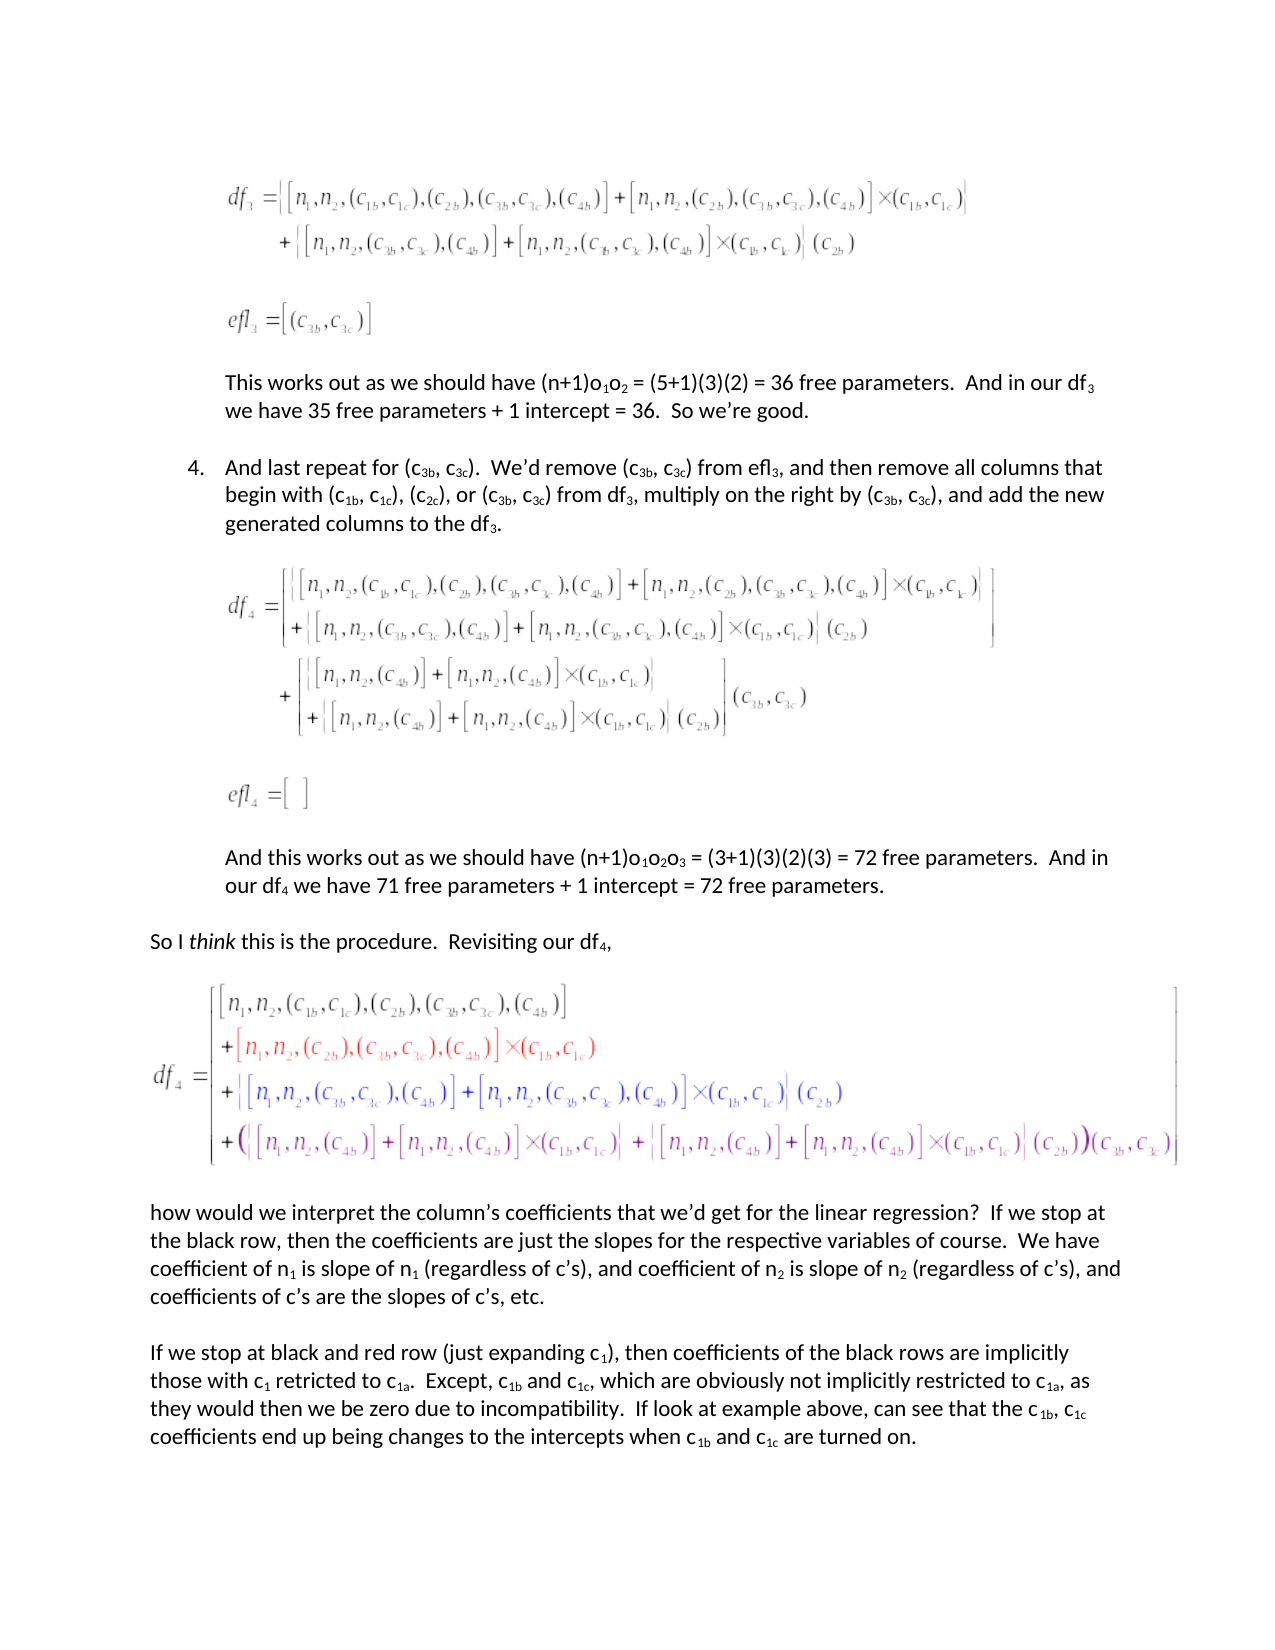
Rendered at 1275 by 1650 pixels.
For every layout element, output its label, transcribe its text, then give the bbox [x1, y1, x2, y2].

text our df4 we have 71 free parameters + 1 intercept = 72 free parameters. [150, 871, 1125, 899]
list And last repeat for (c3b, c3c). We’d remove (c3b, c3c) from efl3, and then remove all columns that begin with (c1b, c1c), (c2c), or (c3b, c3c) from df3, multiply on the right by (c3b, c3c), and add the new generated columns to the df3. [187, 453, 1125, 537]
text how would we interpret the column’s coefficients that we’d get for the linear regression? If we stop at the black row, then the coefficients are just the slopes for the respective variables of course. We have coefficient of n1 is slope of n1 (regardless of c’s), and coefficient of n2 is slope of n2 (regardless of c’s), and coefficients of c’s are the slopes of c’s, etc. [150, 1198, 1125, 1310]
text So I think this is the procedure. Revisiting our df4, [150, 927, 1125, 955]
text And this works out as we should have (n+1)o1o2o3 = (3+1)(3)(2)(3) = 72 free parameters. And in [150, 843, 1125, 871]
text we have 35 free parameters + 1 intercept = 36. So we’re good. [150, 397, 1125, 424]
text This works out as we should have (n+1)o1o2 = (5+1)(3)(2) = 36 free parameters. And in our df3 [150, 368, 1125, 397]
text If we stop at black and red row (just expanding c1), then coefficients of the black rows are implicitly those with c1 retricted to c1a. Except, c1b and c1c, which are obviously not implicitly restricted to c1a, as they would then we be zero due to incompatibility. If look at example above, can see that the c1b, c1c coefficients end up being changes to the intercepts when c1b and c1c are turned on. [150, 1338, 1125, 1451]
